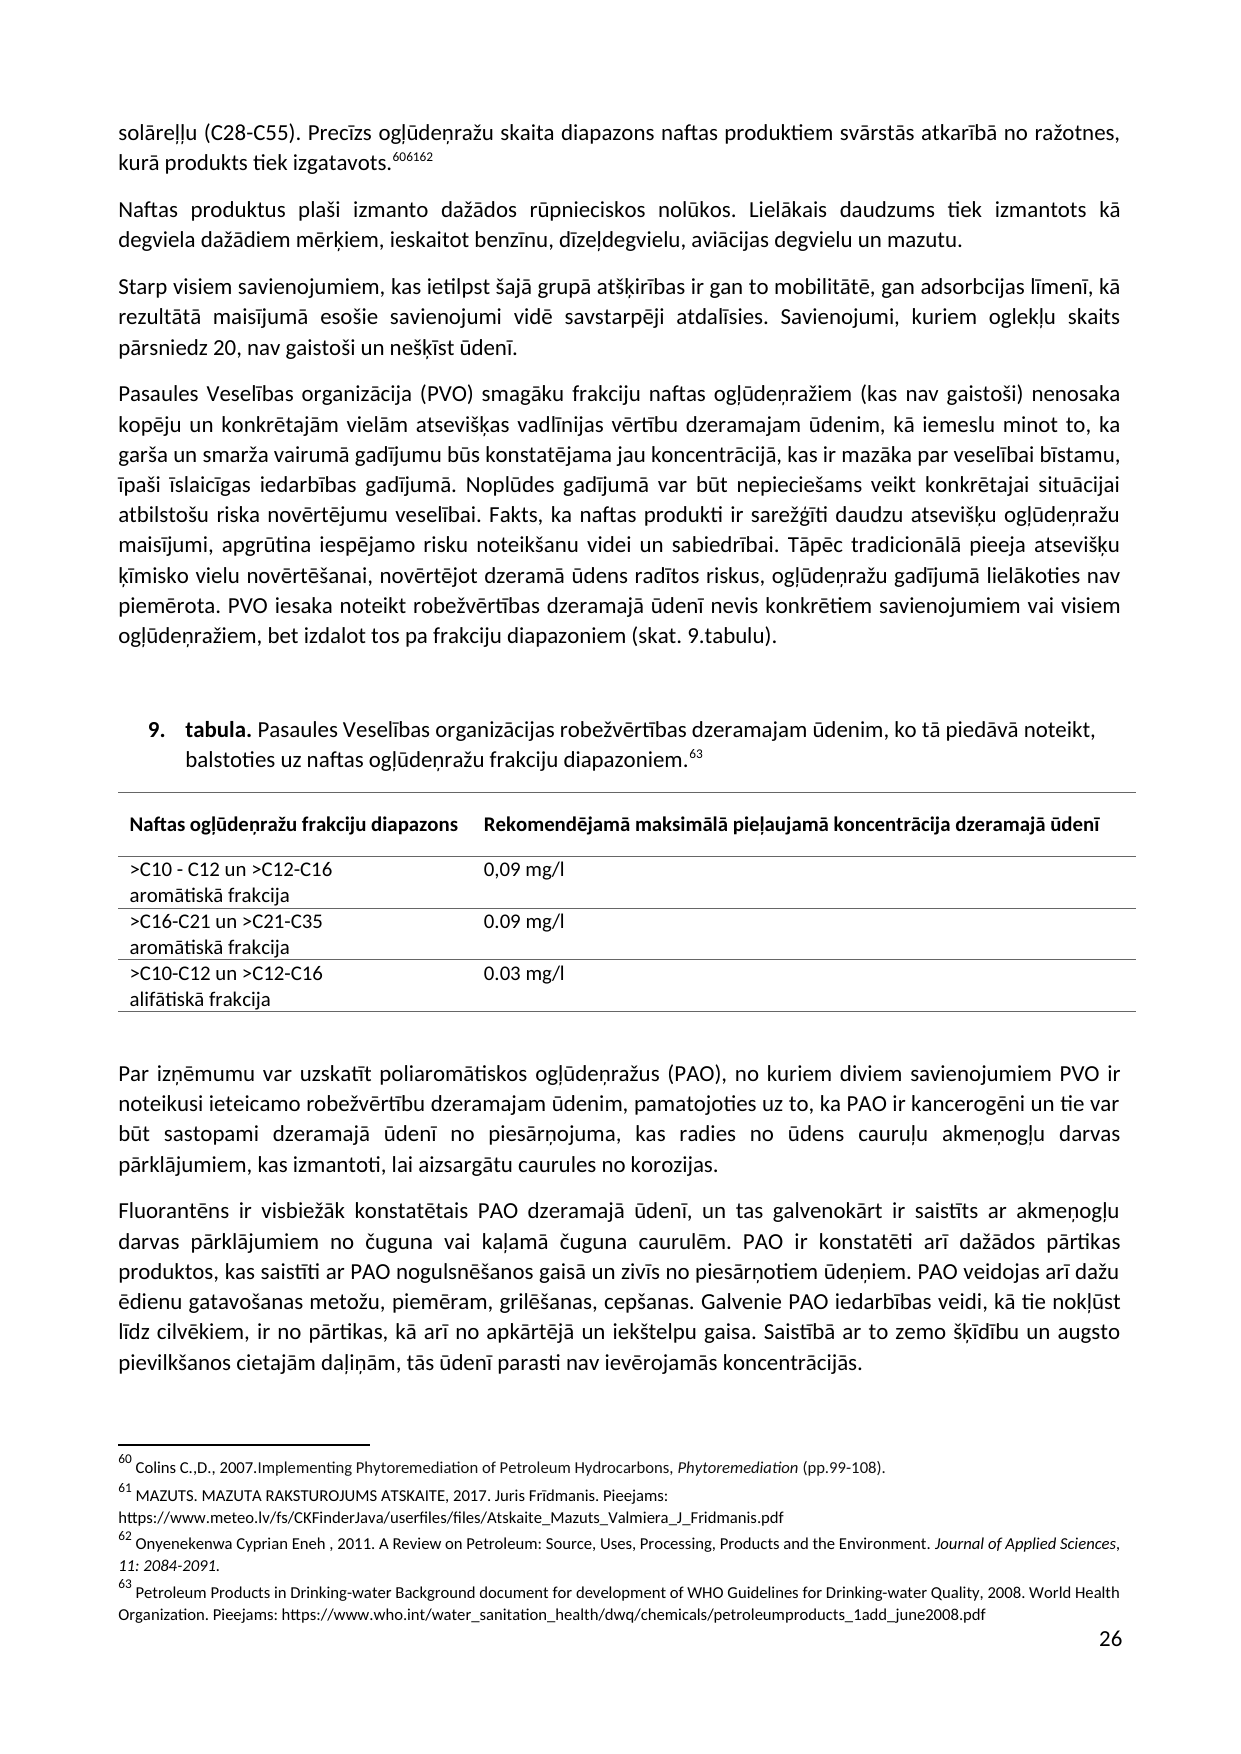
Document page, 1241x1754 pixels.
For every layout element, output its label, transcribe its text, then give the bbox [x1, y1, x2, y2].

table_cell >C16-C21 un >C21-C35 aromātiskā frakcija [118, 909, 472, 959]
table_cell 0,09 mg/l [473, 857, 1136, 907]
text Par izņēmumu var uzskatīt poliaromātiskos ogļūdeņražus (PAO), no kuriem diviem savienojumiem PVO ir noteikusi ieteicamo robežvērtību dzeramajam ūdenim, pamatojoties uz to, ka PAO ir kancerogēni un tie var būt sastopami dzeramajā ūdenī no piesārņojuma, kas radies no ūdens cauruļu akmeņogļu darvas pārklājumiem, kas izmantoti, lai aizsargātu caurules no korozijas. [118, 1059, 1122, 1178]
text Starp visiem savienojumiem, kas ietilpst šajā grupā atšķirības ir gan to mobilitātē, gan adsorbcijas līmenī, kā rezultātā maisījumā esošie savienojumi vidē savstarpēji atdalīsies. Savienojumi, kuriem oglekļu skaits pārsniedz 20, nav gaistoši un nešķīst ūdenī. [118, 272, 1122, 361]
text Naftas produktus plaši izmanto dažādos rūpnieciskos nolūkos. Lielākais daudzums tiek izmantots kā degviela dažādiem mērķiem, ieskaitot benzīnu, dīzeļdegvielu, aviācijas degvielu un mazutu. [118, 195, 1122, 253]
table_cell 0.09 mg/l [473, 909, 1136, 959]
table_header Rekomendējamā maksimālā pieļaujamā koncentrācija dzeramajā ūdenī [473, 793, 1136, 856]
table_header Naftas ogļūdeņražu frakciju diapazons [118, 793, 472, 856]
text Pasaules Veselības organizācija (PVO) smagāku frakciju naftas ogļūdeņražiem (kas nav gaistoši) nenosaka kopēju un konkrētajām vielām atsevišķas vadlīnijas vērtību dzeramajam ūdenim, kā iemeslu minot to, ka garša un smarža vairumā gadījumu būs konstatējama jau koncentrācijā, kas ir mazāka par veselībai bīstamu, īpaši īslaicīgas iedarbības gadījumā. Noplūdes gadījumā var būt nepieciešams veikt konkrētajai situācijai atbilstošu riska novērtējumu veselībai. Fakts, ka naftas produkti ir sarežģīti daudzu atsevišķu ogļūdeņražu maisījumi, apgrūtina iespējamo risku noteikšanu videi un sabiedrībai. Tāpēc tradicionālā pieeja atsevišķu ķīmisko vielu novērtēšanai, novērtējot dzeramā ūdens radītos riskus, ogļūdeņražu gadījumā lielākoties nav piemērota. PVO iesaka noteikt robežvērtības dzeramajā ūdenī nevis konkrētiem savienojumiem vai visiem ogļūdeņražiem, bet izdalot tos pa frakciju diapazoniem (skat. 9.tabulu). [118, 379, 1122, 649]
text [118, 118, 1122, 176]
table_cell >C10 - C12 un >C12-C16 aromātiskā frakcija [118, 857, 472, 907]
table_cell 0.03 mg/l [473, 960, 1136, 1011]
text Fluorantēns ir visbiežāk konstatētais PAO dzeramajā ūdenī, un tas galvenokārt ir saistīts ar akmeņogļu darvas pārklājumiem no čuguna vai kaļamā čuguna caurulēm. PAO ir konstatēti arī dažādos pārtikas produktos, kas saistīti ar PAO nogulsnēšanos gaisā un zivīs no piesārņotiem ūdeņiem. PAO veidojas arī dažu ēdienu gatavošanas metožu, piemēram, grilēšanas, cepšanas. Galvenie PAO iedarbības veidi, kā tie nokļūst līdz cilvēkiem, ir no pārtikas, kā arī no apkārtējā un iekštelpu gaisa. Saistībā ar to zemo šķīdību un augsto pievilkšanos cietajām daļiņām, tās ūdenī parasti nav ievērojamās koncentrācijās. [118, 1197, 1122, 1376]
list tabula. Pasaules Veselības organizācijas robežvērtības dzeramajam ūdenim, ko tā piedāvā noteikt, balstoties uz naftas ogļūdeņražu frakciju diapazoniem. [148, 715, 1122, 773]
table_cell >C10-C12 un >C12-C16 alifātiskā frakcija [118, 960, 472, 1011]
